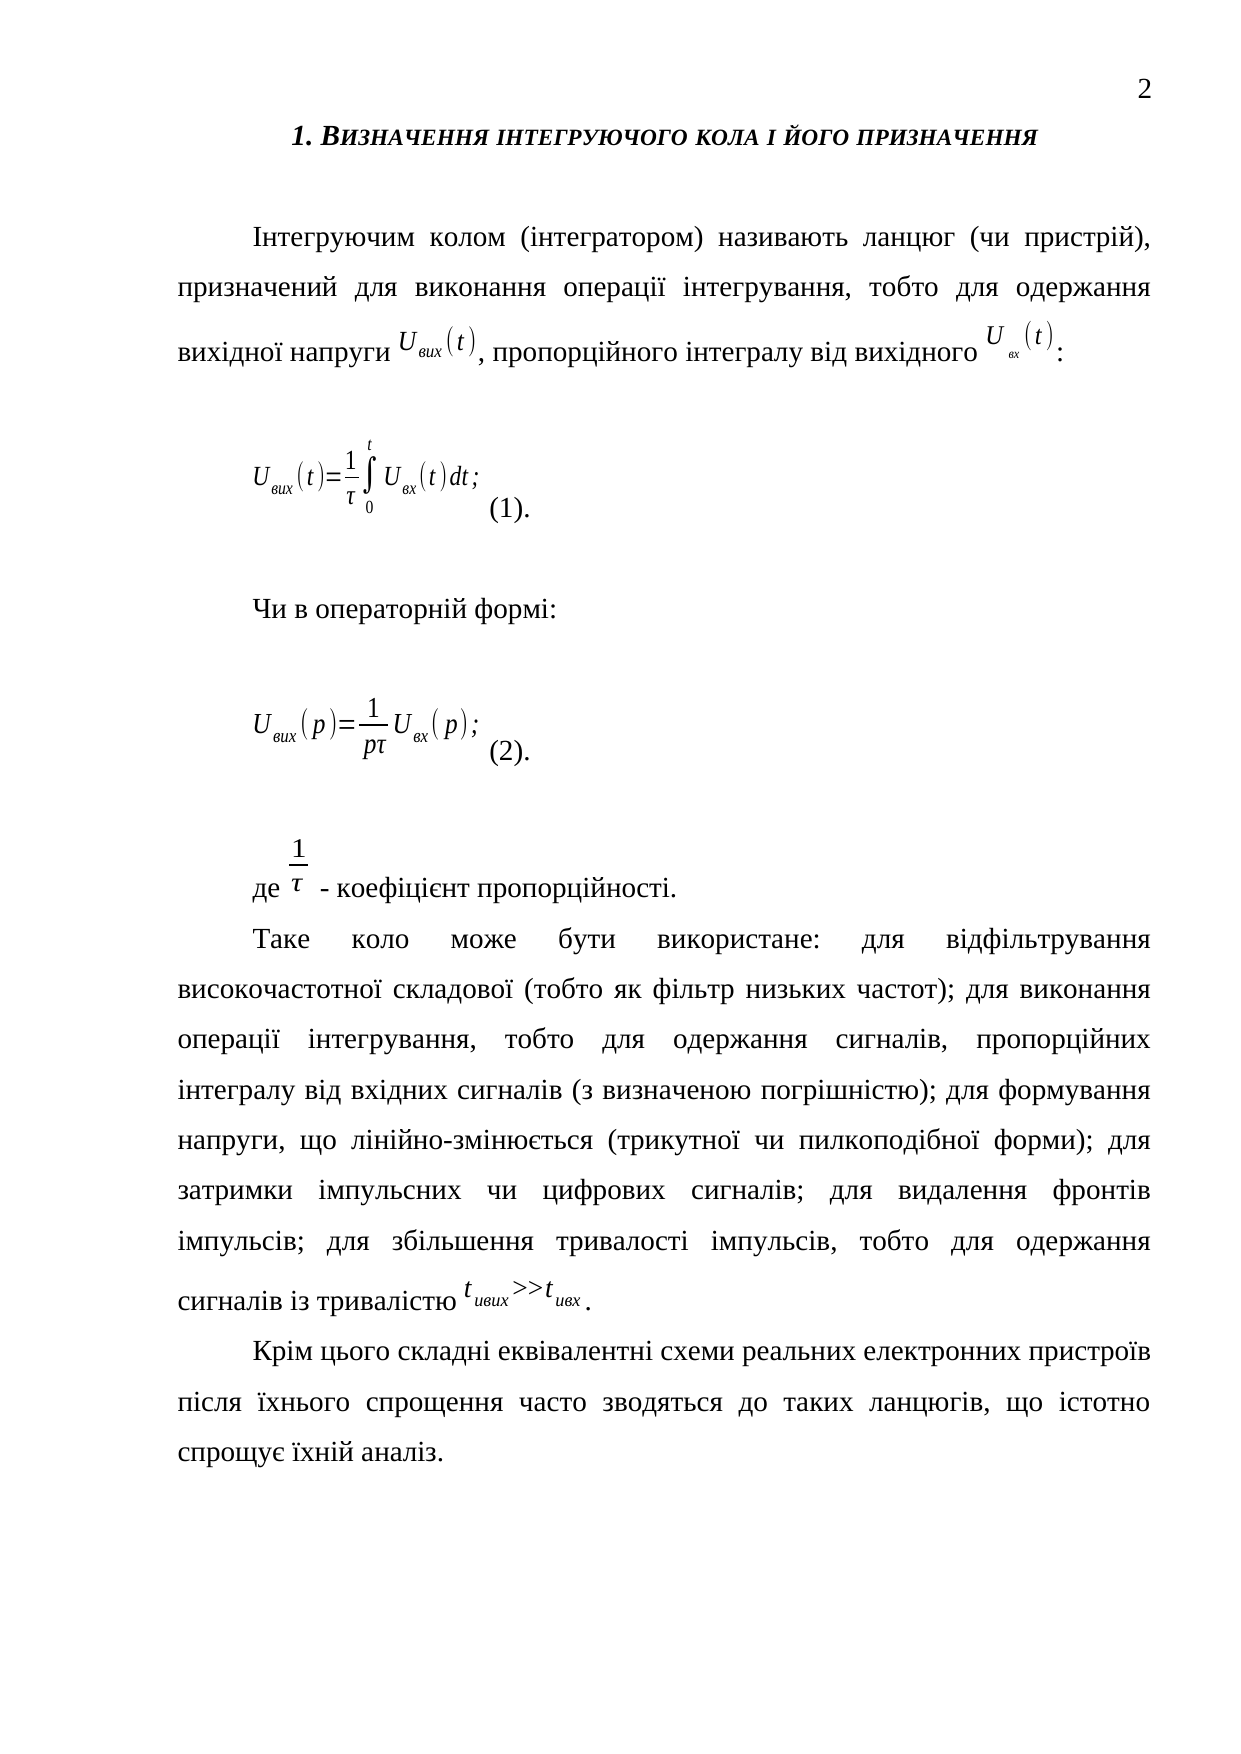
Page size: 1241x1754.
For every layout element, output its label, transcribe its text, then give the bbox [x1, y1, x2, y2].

text (2). [177, 692, 1152, 767]
text де - коефіцієнт пропорційності. [177, 834, 1152, 904]
text (1). [177, 435, 1152, 524]
text Інтегруючим колом (інтегратором) називають ланцюг (чи пристрій), призначений для виконання операції інтегрування, тобто для одержання вихідної напруги , пропорційного інтегралу від вихідного : [177, 219, 1152, 368]
subtitle 1. Визначення інтегруючого кола і його призначення [177, 118, 1152, 152]
text Таке коло може бути використане: для відфільтрування високочастотної складової (тобто як фільтр низьких частот); для виконання операції інтегрування, тобто для одержання сигналів, пропорційних інтегралу від вхідних сигналів (з визначеною погрішністю); для формування напруги, що лінійно-змінюється (трикутної чи пилкоподібної форми); для затримки імпульсних чи цифрових сигналів; для видалення фронтів імпульсів; для збільшення тривалості імпульсів, тобто для одержання сигналів із тривалістю . [177, 921, 1152, 1317]
text Крім цього складні еквівалентні схеми реальних електронних пристроїв після їхнього спрощення часто зводяться до таких ланцюгів, що істотно спрощує їхній аналіз. [177, 1333, 1152, 1468]
text Чи в операторній формі: [177, 591, 1152, 624]
